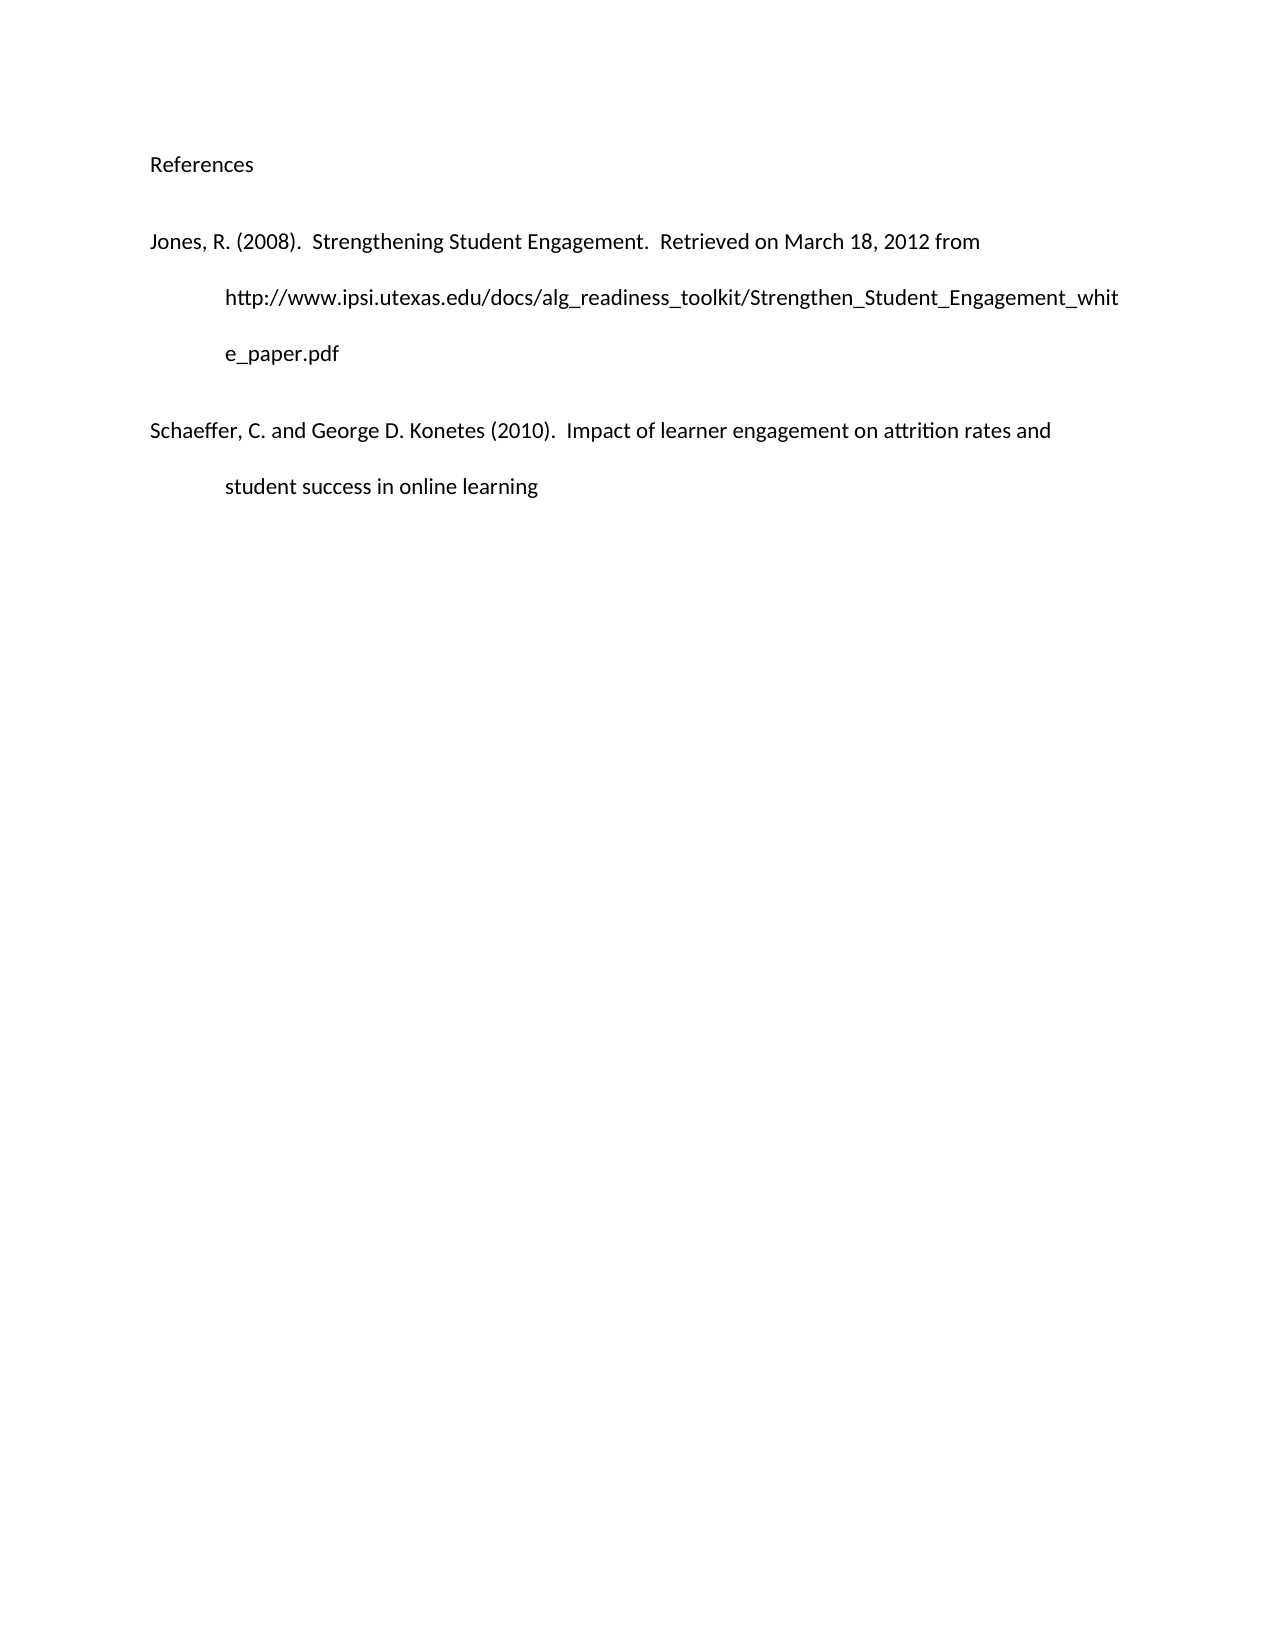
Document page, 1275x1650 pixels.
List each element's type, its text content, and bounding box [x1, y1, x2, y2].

text References [150, 150, 1125, 178]
text Schaeffer, C. and George D. Konetes (2010). Impact of learner engagement on attrition rates and student success in online learning [150, 416, 1125, 500]
text Jones, R. (2008). Strengthening Student Engagement. Retrieved on March 18, 2012 from http://www.ipsi.utexas.edu/docs/alg_readiness_toolkit/Strengthen_Student_Engagement_white_paper.pdf [150, 227, 1125, 367]
